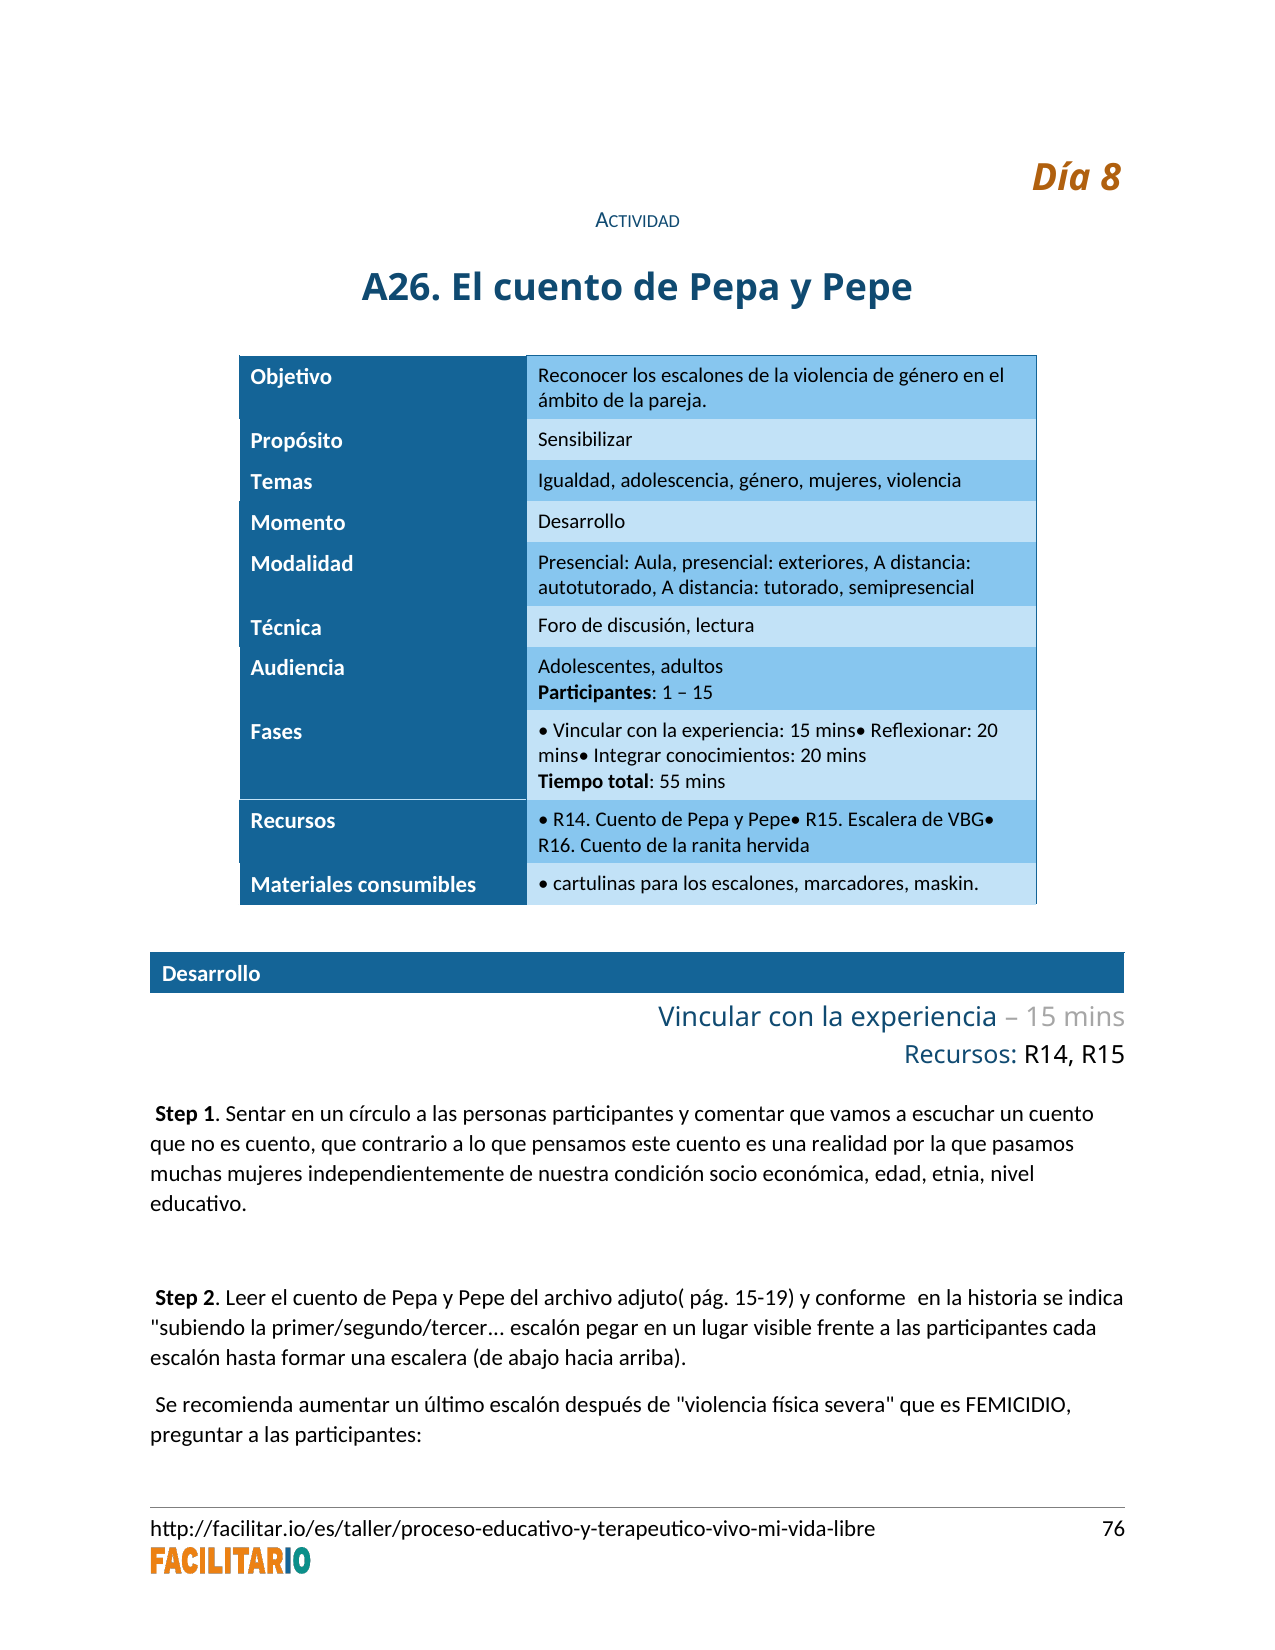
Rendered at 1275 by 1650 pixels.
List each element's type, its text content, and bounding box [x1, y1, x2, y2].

table_cell Recursos [240, 801, 526, 863]
table_cell Igualdad, adolescencia, género, mujeres, violencia [527, 460, 1036, 501]
table_cell Momento [240, 502, 526, 542]
table_cell Audiencia [240, 648, 526, 710]
subtitle Vincular con la experiencia – 15 mins [150, 997, 1125, 1034]
text Step 1. Sentar en un círculo a las personas participantes y comentar que vamos a escuchar un cuento que no es cuento, que contrario a lo que pensamos este cuento es una realidad por la que pasamos muchas mujeres independientemente de nuestra condición socio económica, edad, etnia, nivel educativo. [150, 1099, 1125, 1217]
table_cell Adolescentes, adultos Participantes: 1 – 15 [527, 647, 1036, 710]
subtitle Día 8 [150, 150, 1125, 201]
subtitle A26. El cuento de Pepa y Pepe [150, 260, 1125, 311]
table_cell Propósito [240, 420, 526, 460]
table_cell • Vincular con la experiencia: 15 mins Tiempo total: 55 mins [527, 710, 1036, 799]
text Step 2. Leer el cuento de Pepa y Pepe del archivo adjuto( pág. 15-19) y conforme en la historia se indica "subiendo la primer/segundo/tercer... escalón pegar en un lugar visible frente a las participantes cada escalón hasta formar una escalera (de abajo hacia arriba). [150, 1283, 1125, 1372]
table_cell Modalidad [240, 543, 526, 606]
text Actividad [150, 205, 1125, 233]
table_cell Presencial: Aula, presencial: exteriores, A distancia: autotutorado, A distancia: tutorado, semipresencial [527, 542, 1036, 606]
table_cell Sensibilizar [527, 419, 1036, 460]
table_cell Fases [240, 711, 526, 799]
table_header Objetivo [240, 356, 526, 419]
table_cell Materiales consumibles [240, 864, 526, 904]
text Se recomienda aumentar un último escalón después de "violencia física severa" que es FEMICIDIO, preguntar a las participantes: [150, 1390, 1125, 1449]
table_header Reconocer los escalones de la violencia de género en el ámbito de la pareja. [527, 356, 1036, 419]
table_cell Desarrollo [527, 501, 1036, 542]
picture [145, 1544, 315, 1576]
table_cell • R14. Cuento de Pepa y Pepe [527, 800, 1036, 863]
table_cell • cartulinas para los escalones, marcadores, maskin. [527, 863, 1036, 904]
table_cell Temas [240, 461, 526, 501]
table_header Desarrollo [151, 953, 1124, 993]
text Recursos: R14, R15 [150, 1037, 1125, 1071]
table_cell Técnica [240, 607, 526, 647]
table_cell Foro de discusión, lectura [527, 606, 1036, 647]
